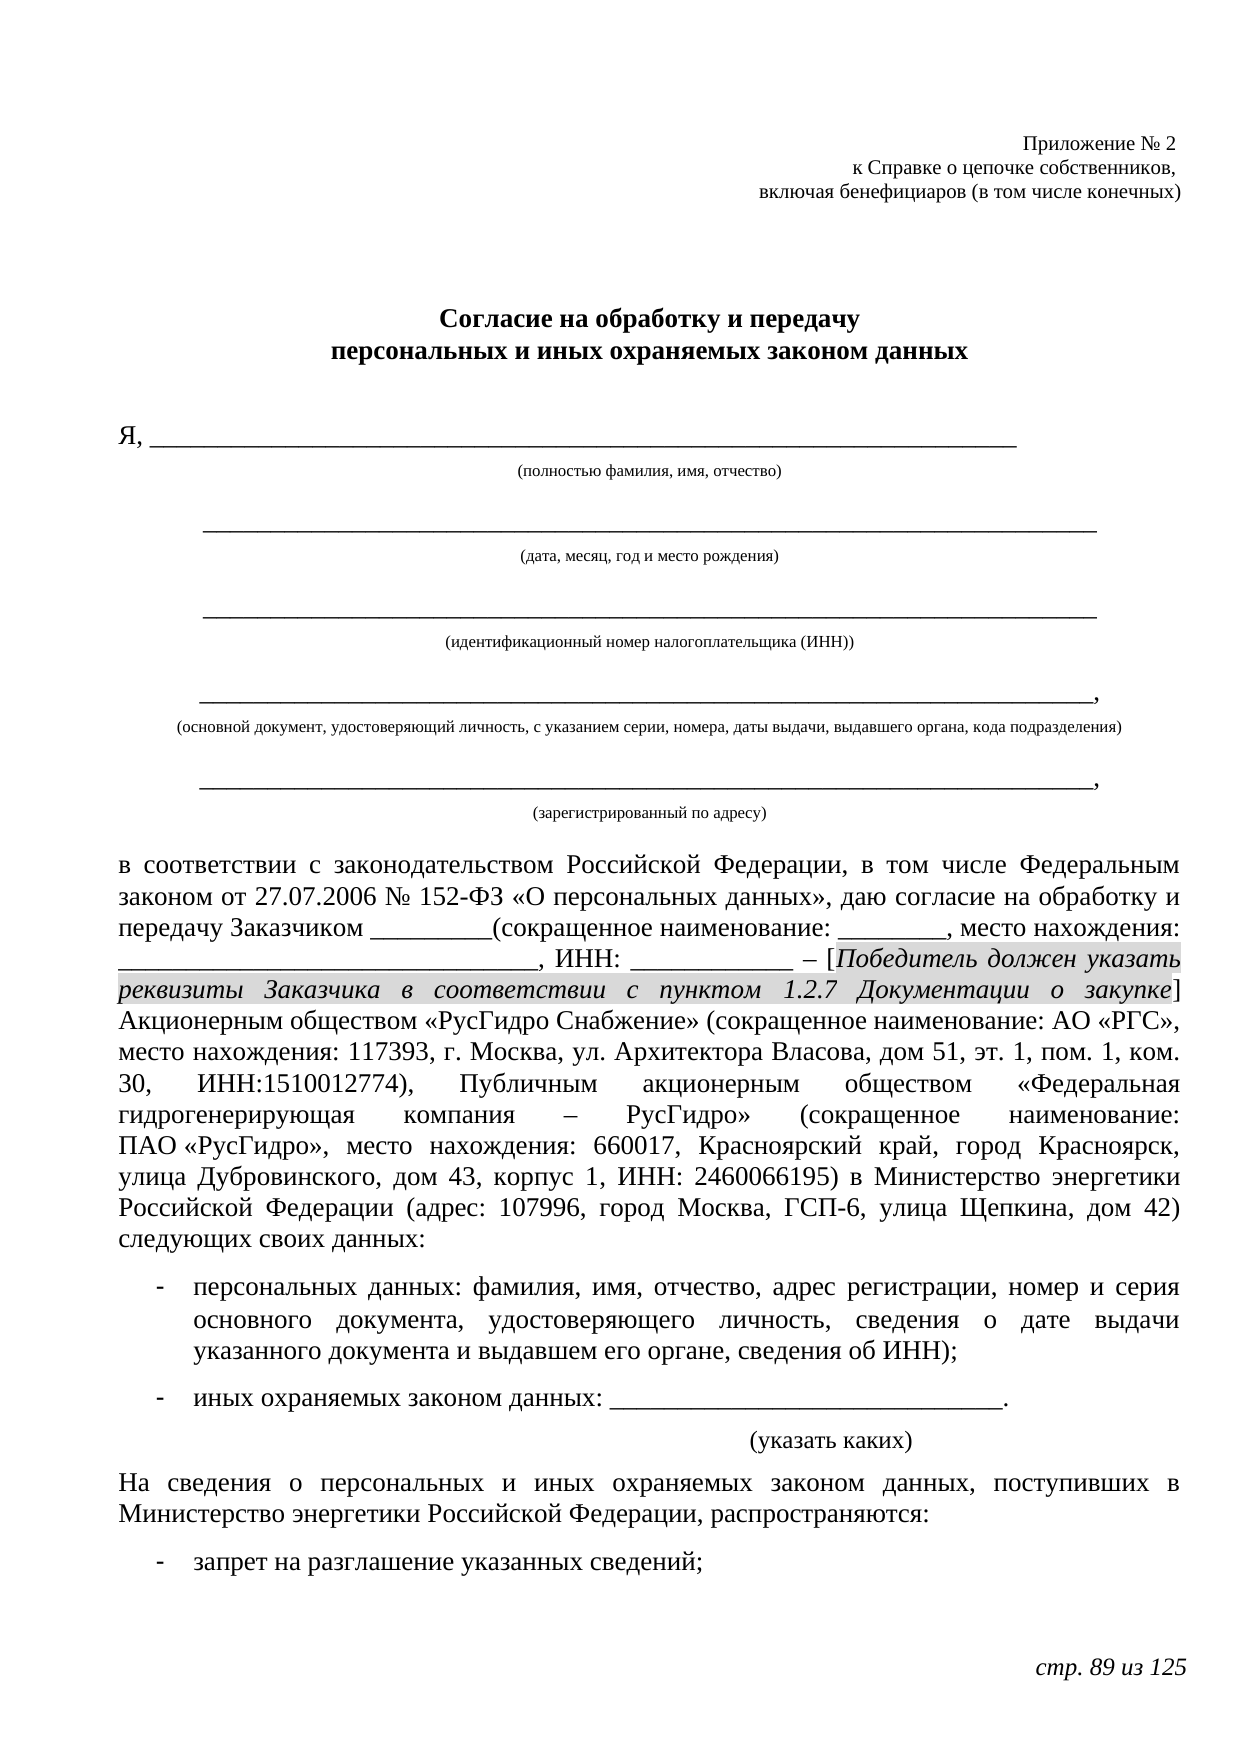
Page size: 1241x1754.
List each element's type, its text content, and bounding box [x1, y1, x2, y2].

list персональных данных: фамилия, имя, отчество, адрес регистрации, номер и серия основного документа, удостоверяющего личность, сведения о дате выдачи указанного документа и выдавшем его органе, сведения об ИНН); [156, 1266, 1181, 1365]
text Согласие на обработку и передачу персональных и иных охраняемых законом данных [118, 303, 1181, 365]
text Приложение № 2 к Справке о цепочке собственников, включая бенефициаров (в том числе конечных) [118, 131, 1181, 203]
text в соответствии с законодательством Российской Федерации, в том числе Федеральным законом от 27.07.2006 № 152-ФЗ «О персональных данных», даю согласие на обработку и передачу Заказчиком _________(сокращенное наименование: ________, место нахождения: _______________________________, ИНН: ____________ – [Победитель должен указать реквизиты Заказчика в соответствии с пунктом 1.2.7 Документации о закупке] Акционерным обществом «РусГидро Снабжение» (сокращенное наименование: АО «РГС», место нахождения: 117393, г. Москва, ул. Архитектора Власова, дом 51, эт. 1, пом. 1, ком. 30, ИНН:1510012774), Публичным акционерным обществом «Федеральная гидрогенерирующая компания – РусГидро» (сокращенное наименование: ПАО «РусГидро», место нахождения: 660017, Красноярский край, город Красноярск, улица Дубровинского, дом 43, корпус 1, ИНН: 2460066195) в Министерство энергетики Российской Федерации (адрес: 107996, город Москва, ГСП-6, улица Щепкина, дом 42) следующих своих данных: [118, 849, 1181, 973]
text __________________________________________________________________, [118, 761, 1181, 792]
text (зарегистрированный по адресу) [118, 803, 1181, 836]
text На сведения о персональных и иных охраняемых законом данных, поступивших в Министерство энергетики Российской Федерации, распространяются: [118, 1466, 1181, 1528]
text __________________________________________________________________, [118, 676, 1181, 707]
text в соответствии с законодательством Российской Федерации, в том числе Федеральным законом от 27.07.2006 № 152-ФЗ «О персональных данных», даю согласие на обработку и передачу Заказчиком _________(сокращенное наименование: ________, место нахождения: _______________________________, ИНН: ____________ – [Победитель должен указать реквизиты Заказчика в соответствии с пунктом 1.2.7 Документации о закупке] Акционерным обществом «РусГидро Снабжение» (сокращенное наименование: АО «РГС», место нахождения: 117393, г. Москва, ул. Архитектора Власова, дом 51, эт. 1, пом. 1, ком. 30, ИНН:1510012774), Публичным акционерным обществом «Федеральная гидрогенерирующая компания – РусГидро» (сокращенное наименование: ПАО «РусГидро», место нахождения: 660017, Красноярский край, город Красноярск, улица Дубровинского, дом 43, корпус 1, ИНН: 2460066195) в Министерство энергетики Российской Федерации (адрес: 107996, город Москва, ГСП-6, улица Щепкина, дом 42) следующих своих данных: [118, 973, 1181, 1253]
text (дата, месяц, год и место рождения) [118, 546, 1181, 579]
list запрет на разглашение указанных сведений; [156, 1541, 1181, 1578]
text Я, ________________________________________________________________ [118, 419, 1181, 450]
text (полностью фамилия, имя, отчество) [118, 461, 1181, 494]
text (идентификационный номер налогоплательщика (ИНН)) [118, 632, 1181, 665]
text (основной документ, удостоверяющий личность, с указанием серии, номера, даты выдачи, выдавшего органа, кода подразделения) [118, 717, 1181, 751]
text __________________________________________________________________ [118, 504, 1181, 536]
text __________________________________________________________________ [118, 590, 1181, 621]
text (указать каких) [118, 1425, 1181, 1454]
list иных охраняемых законом данных: _____________________________. [156, 1378, 1181, 1414]
